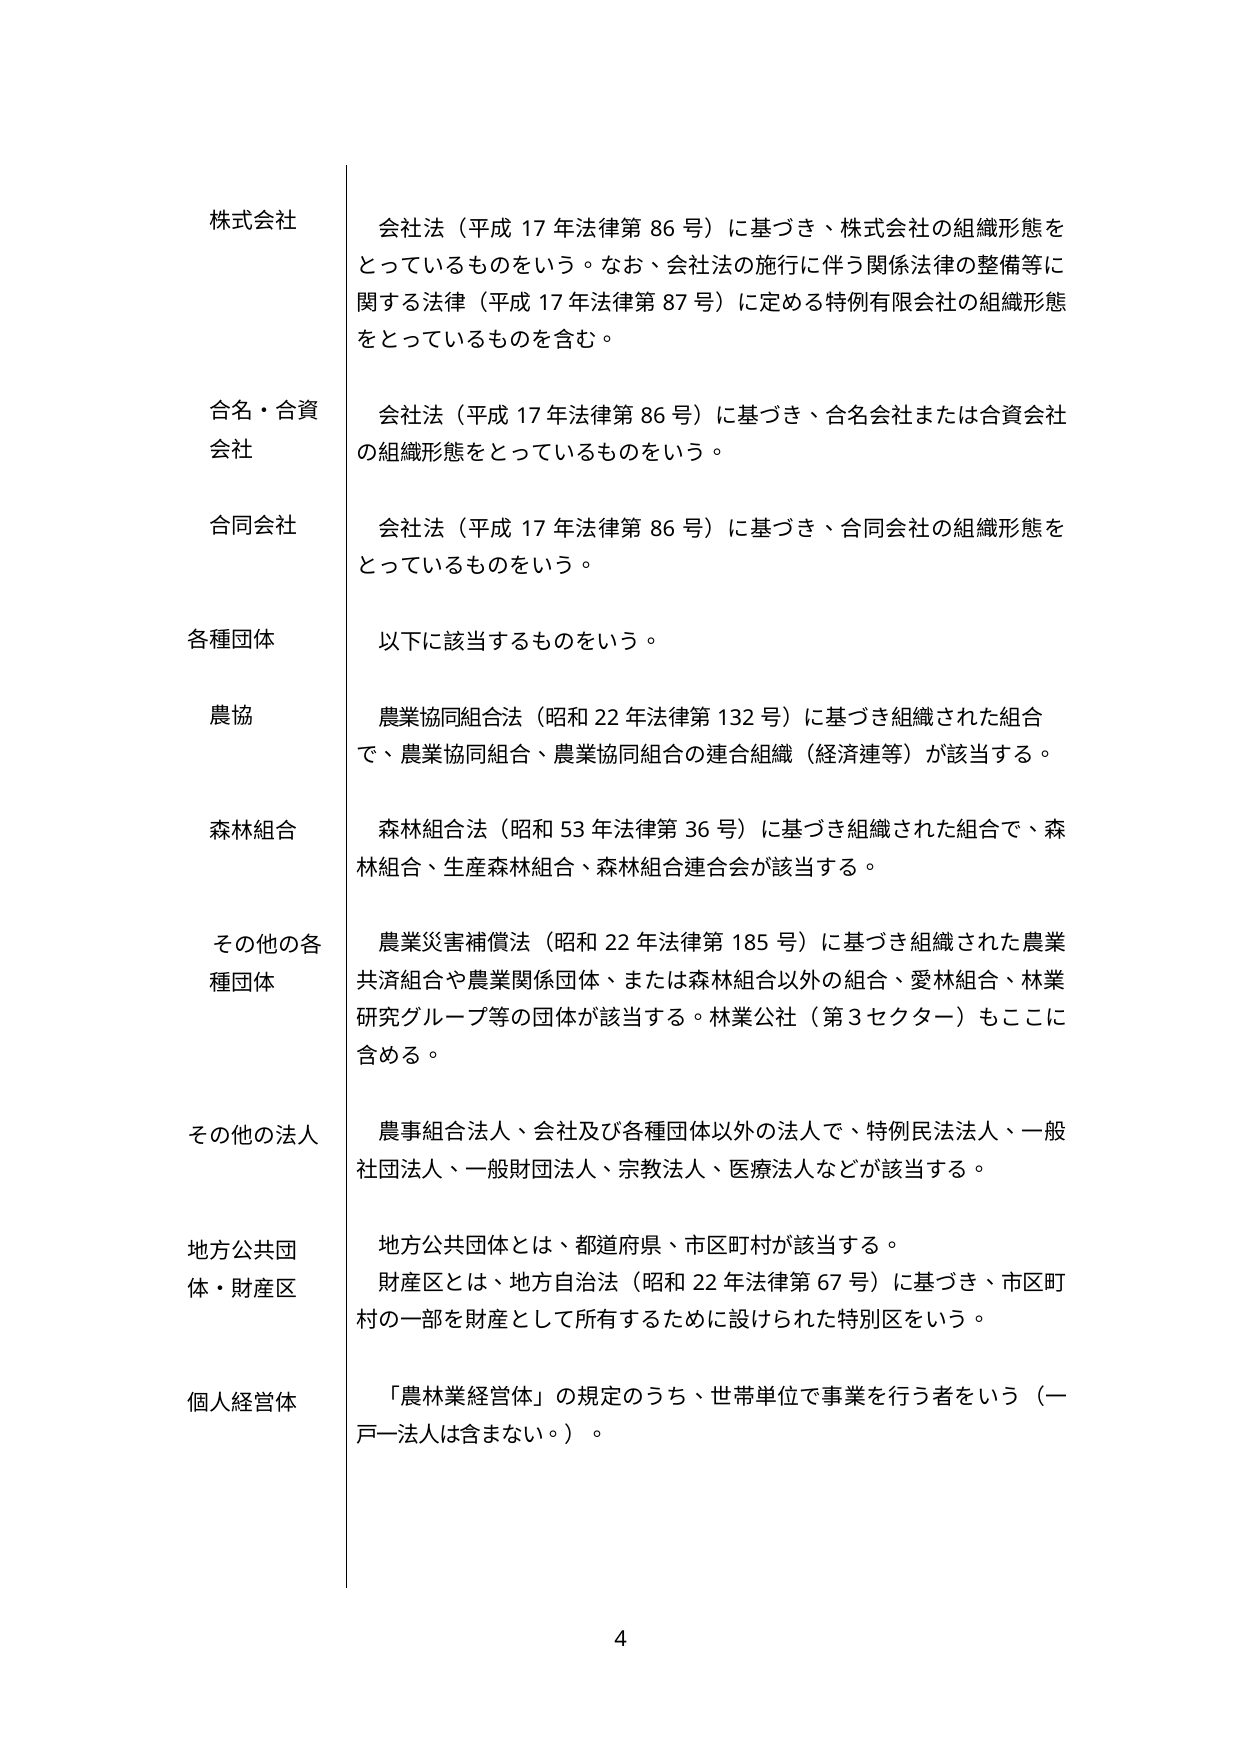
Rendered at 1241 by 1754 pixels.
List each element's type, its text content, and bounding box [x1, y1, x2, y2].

text 地方公共団体・財産区 [187, 1234, 341, 1302]
text 個人経営体 [187, 1387, 341, 1417]
text その他の各種団体 [209, 929, 336, 997]
text 会社法（平成 17 年法律第 86 号）に基づき、株式会社の組織形態をとっているものをいう。なお、会社法の施行に伴う関係法律の整備等に関する法律（平成 17 年法律第 87 号）に定める特例有限会社の組織形態をとっているものを含む。 [356, 213, 1067, 354]
text 以下に該当するものをいう。 [378, 626, 1090, 656]
text 株式会社 [209, 205, 341, 234]
text 森林組合 [209, 815, 341, 844]
text 各種団体農協 [187, 624, 275, 730]
text 会社法（平成 17 年法律第 86 号）に基づき、合名会社または合資会社の組織形態をとっているものをいう。 [356, 400, 1067, 467]
text 合同会社 [209, 510, 341, 539]
text その他の法人 [187, 1120, 341, 1150]
text 地方公共団体とは、都道府県、市区町村が該当する。 [378, 1230, 1090, 1260]
text 森林組合法（昭和 53 年法律第 36 号）に基づき組織された組合で、森林組合、生産森林組合、森林組合連合会が該当する。 [356, 814, 1067, 881]
text 会社法（平成 17 年法律第 86 号）に基づき、合同会社の組織形態をとっているものをいう。 [356, 513, 1067, 580]
text 財産区とは、地方自治法（昭和 22 年法律第 67 号）に基づき、市区町村の一部を財産として所有するために設けられた特別区をいう。 [356, 1267, 1067, 1334]
text 農事組合法人、会社及び各種団体以外の法人で、特例民法法人、一般社団法人、一般財団法人、宗教法人、医療法人などが該当する。 [356, 1116, 1067, 1184]
text 「農林業経営体」の規定のうち、世帯単位で事業を行う者をいう（一戸一法人は含まない。）。 [356, 1381, 1067, 1449]
text 農業協同組合法（昭和 22 年法律第 132 号）に基づき組織された組合で、農業協同組合、農業協同組合の連合組織（経済連等）が該当する。 [356, 702, 1083, 769]
text 農業災害補償法（昭和 22 年法律第 185 号）に基づき組織された農業共済組合や農業関係団体、または森林組合以外の組合、愛林組合、林業研究グループ等の団体が該当する。林業公社（第３セクター）もここに含める。 [356, 927, 1067, 1069]
text 合名・合資会社 [209, 395, 341, 463]
